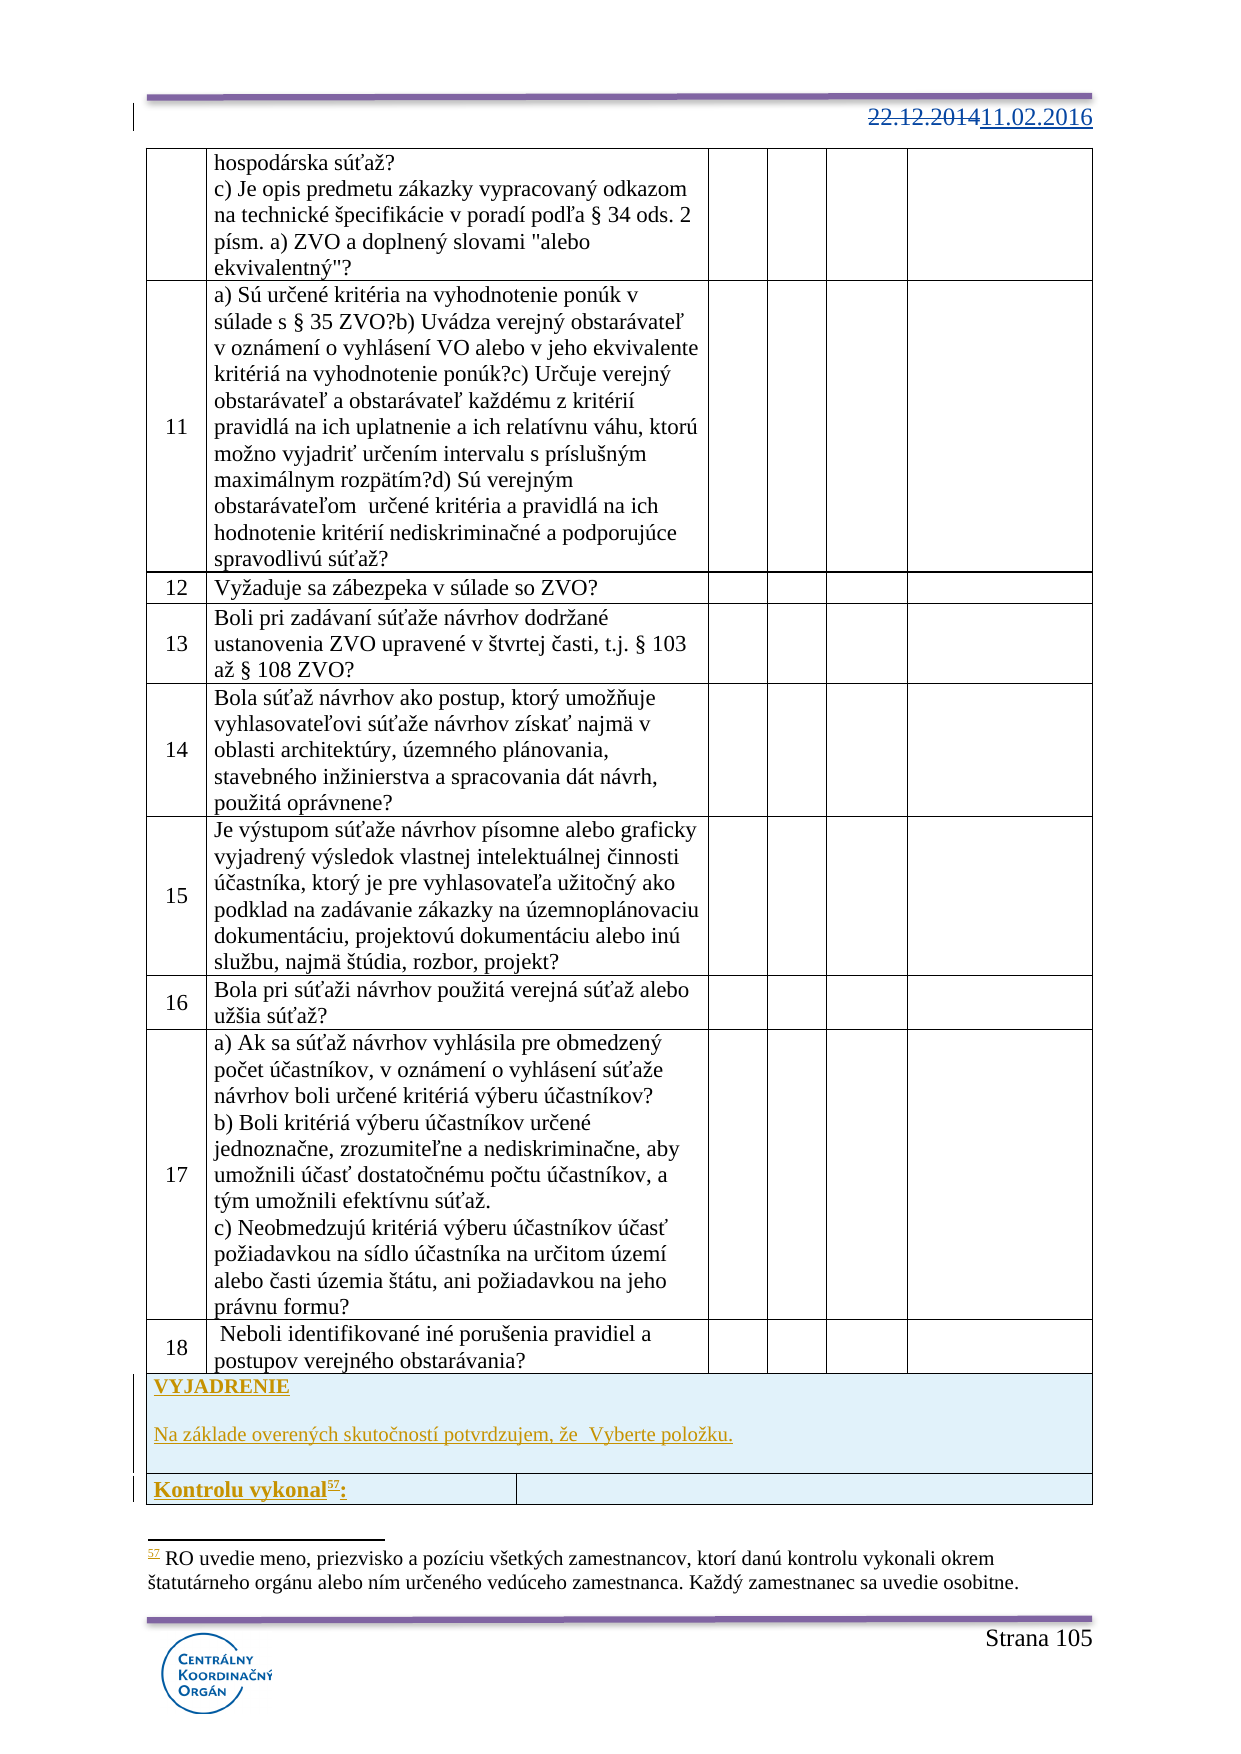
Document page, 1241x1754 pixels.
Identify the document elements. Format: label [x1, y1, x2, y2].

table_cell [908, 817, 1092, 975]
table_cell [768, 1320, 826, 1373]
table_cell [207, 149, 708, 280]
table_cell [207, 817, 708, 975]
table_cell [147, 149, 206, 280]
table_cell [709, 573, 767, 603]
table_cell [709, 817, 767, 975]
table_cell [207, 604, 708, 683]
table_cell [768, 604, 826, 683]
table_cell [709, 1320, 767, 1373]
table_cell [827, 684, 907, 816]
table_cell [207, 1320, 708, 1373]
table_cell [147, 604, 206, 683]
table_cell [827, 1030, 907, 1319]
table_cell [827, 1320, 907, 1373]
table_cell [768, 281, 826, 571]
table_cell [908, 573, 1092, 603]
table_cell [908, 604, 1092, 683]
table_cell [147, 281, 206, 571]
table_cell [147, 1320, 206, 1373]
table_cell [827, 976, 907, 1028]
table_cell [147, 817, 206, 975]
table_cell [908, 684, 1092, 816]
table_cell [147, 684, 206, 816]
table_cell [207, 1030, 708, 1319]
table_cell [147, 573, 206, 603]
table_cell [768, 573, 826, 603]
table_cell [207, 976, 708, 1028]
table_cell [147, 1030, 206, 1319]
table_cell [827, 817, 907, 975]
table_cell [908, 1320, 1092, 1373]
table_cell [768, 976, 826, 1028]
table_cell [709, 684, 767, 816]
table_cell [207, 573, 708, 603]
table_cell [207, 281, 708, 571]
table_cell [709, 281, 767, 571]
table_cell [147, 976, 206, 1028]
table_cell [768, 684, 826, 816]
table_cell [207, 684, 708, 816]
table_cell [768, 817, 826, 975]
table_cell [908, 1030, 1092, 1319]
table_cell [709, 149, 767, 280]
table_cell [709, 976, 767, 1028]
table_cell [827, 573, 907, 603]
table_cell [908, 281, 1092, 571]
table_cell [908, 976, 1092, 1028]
picture [159, 1631, 272, 1713]
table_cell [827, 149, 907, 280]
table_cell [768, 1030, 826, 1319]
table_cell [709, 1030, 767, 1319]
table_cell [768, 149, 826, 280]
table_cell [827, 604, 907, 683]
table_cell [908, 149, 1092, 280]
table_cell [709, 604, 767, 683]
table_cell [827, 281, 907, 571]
